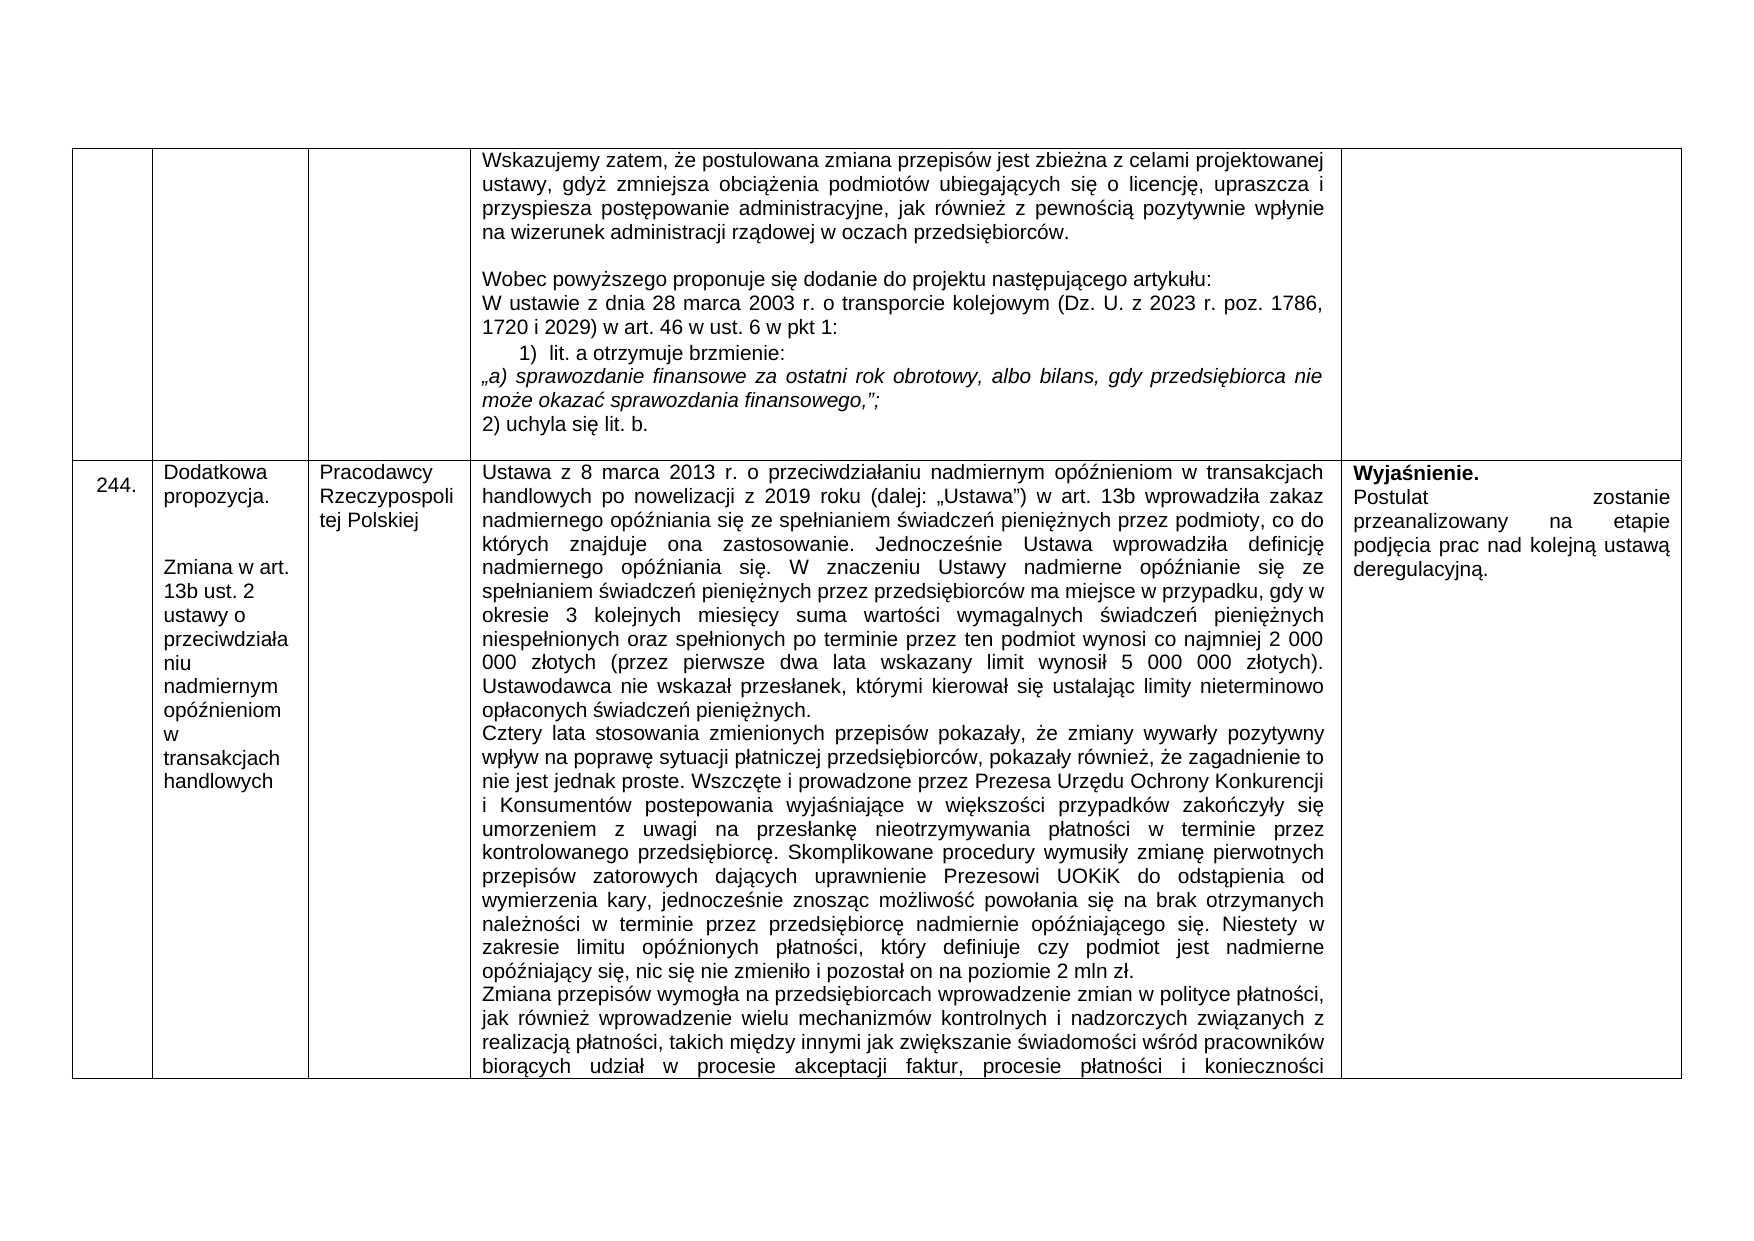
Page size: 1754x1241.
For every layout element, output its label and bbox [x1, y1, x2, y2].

table_cell [1342, 149, 1681, 459]
table_cell [471, 149, 1341, 459]
table_cell [309, 149, 470, 459]
table_cell [73, 149, 152, 459]
table_cell [309, 461, 470, 1078]
table_cell [471, 461, 1341, 1078]
table_cell [153, 149, 308, 459]
table_cell [73, 461, 152, 1078]
table_cell [153, 461, 308, 1078]
table_cell [1342, 461, 1681, 1078]
